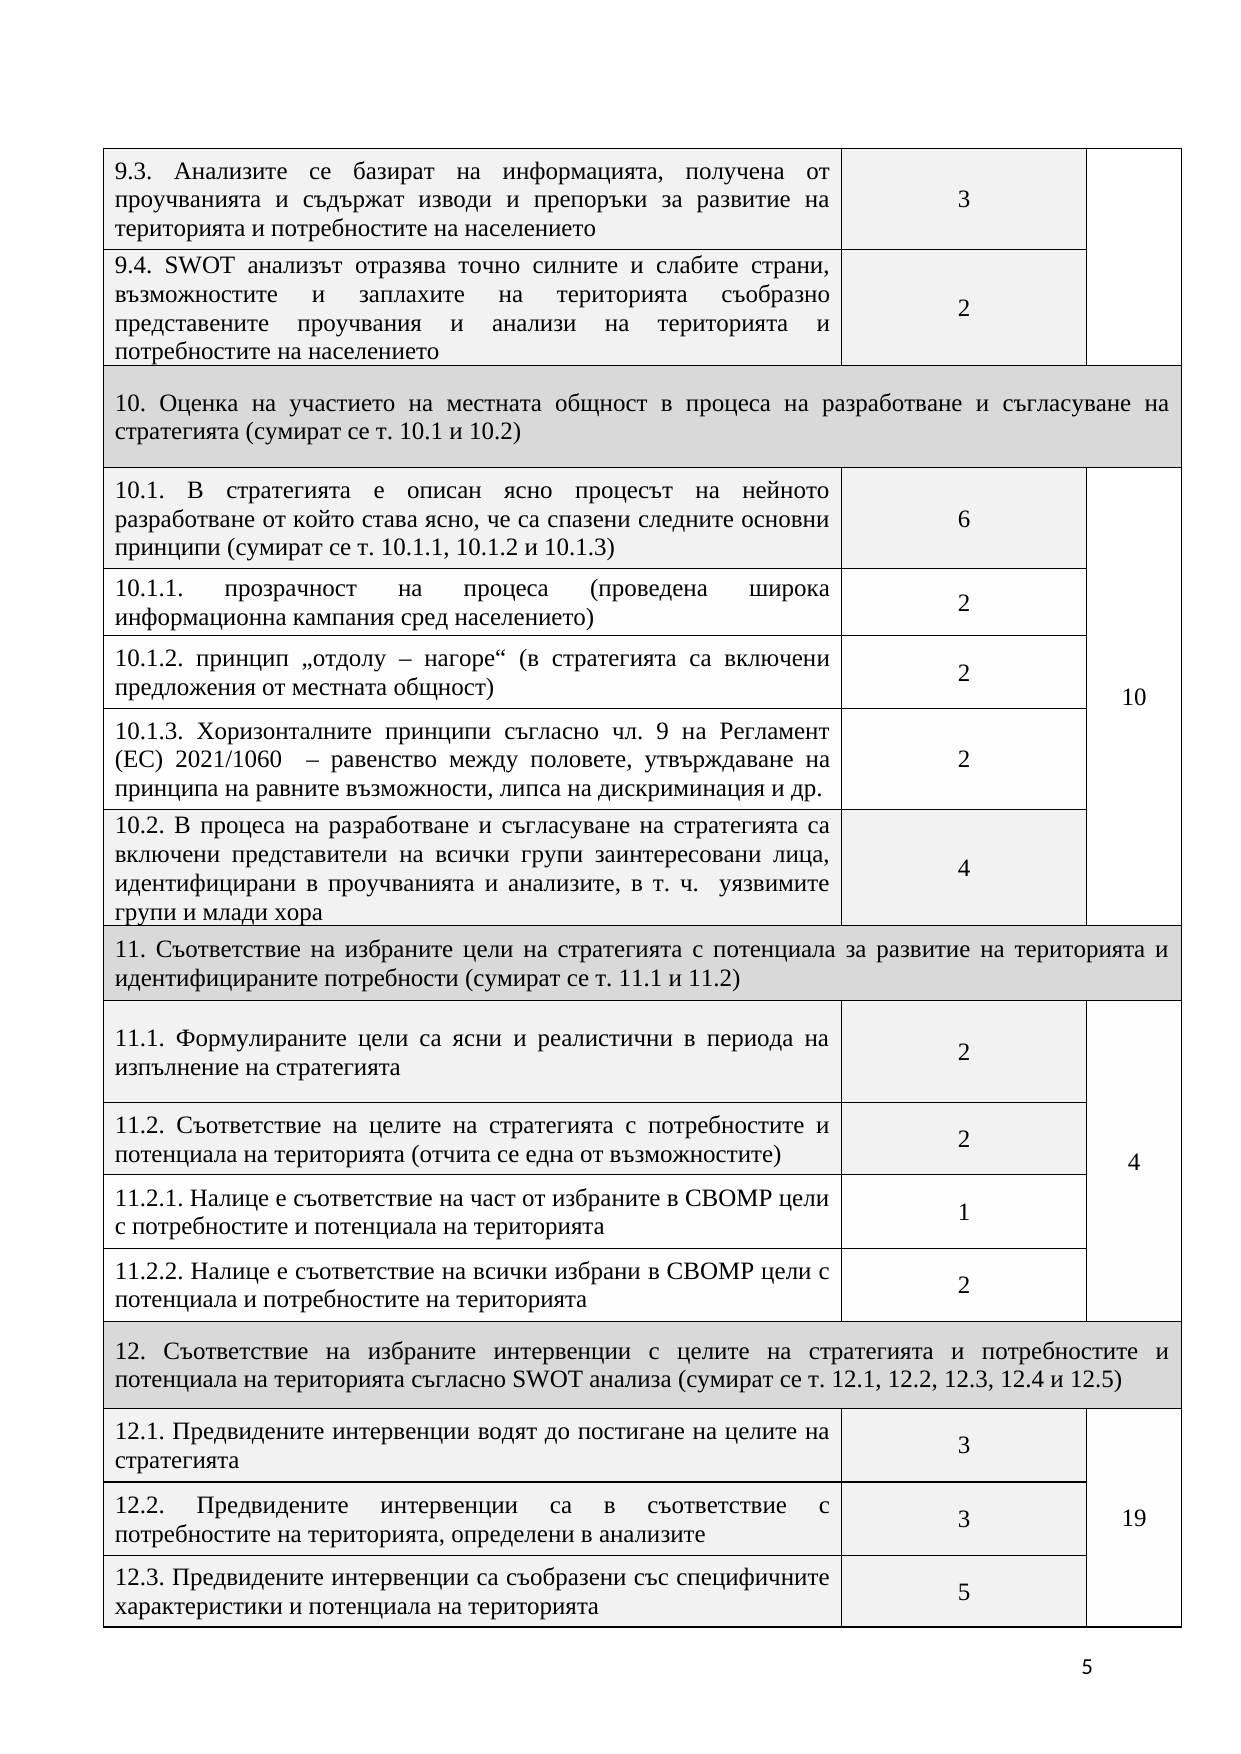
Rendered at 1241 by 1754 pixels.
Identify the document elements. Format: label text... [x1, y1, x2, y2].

table_cell 10.2. В процеса на разработване и съгласуване на стратегията са включени представители на всички групи заинтересовани лица, идентифицирани в проучванията и анализите, в т. ч. уязвимите групи и млади хора [104, 810, 841, 925]
table_cell 12.1. Предвидените интервенции водят до постигане на целите на стратегията [104, 1409, 841, 1481]
table_cell 3 [842, 1409, 1086, 1481]
table_cell 11.2. Съответствие на целите на стратегията с потребностите и потенциала на територията (отчита се една от възможностите) [104, 1103, 841, 1174]
table_cell 11.2.2. Налице е съответствие на всички избрани в СВОМР цели с потенциала и потребностите на територията [104, 1249, 841, 1321]
table_cell 10. Оценка на участието на местната общност в процеса на разработване и съгласуване на стратегията (сумират се т. 10.1 и 10.2) [104, 366, 1181, 467]
table_cell 12.3. Предвидените интервенции са съобразени със специфичните характеристики и потенциала на територията [104, 1556, 841, 1626]
table_cell 2 [842, 636, 1086, 708]
table_cell 2 [842, 569, 1086, 635]
table_cell 2 [842, 1001, 1086, 1102]
table_cell 11.2.1. Налице е съответствие на част от избраните в СВОМР цели с потребностите и потенциала на територията [104, 1175, 841, 1248]
table_cell 11. Съответствие на избраните цели на стратегията с потенциала за развитие на територията и идентифицираните потребности (сумират се т. 11.1 и 11.2) [104, 926, 1181, 1000]
table_cell 11.1. Формулираните цели са ясни и реалистични в периода на изпълнение на стратегията [104, 1001, 841, 1102]
table_cell 2 [842, 709, 1086, 809]
table_cell 2 [842, 250, 1086, 365]
table_cell 10.1.2. принцип „отдолу – нагоре“ (в стратегията са включени предложения от местната общност) [104, 636, 841, 708]
table_cell 12. Съответствие на избраните интервенции с целите на стратегията и потребностите и потенциала на територията съгласно SWOT анализа (сумират се т. 12.1, 12.2, 12.3, 12.4 и 12.5) [104, 1322, 1181, 1408]
table_cell 3 [842, 1483, 1086, 1555]
table_cell 2 [842, 1103, 1086, 1174]
table_cell 12.2. Предвидените интервенции са в съответствие с потребностите на територията, определени в анализите [104, 1483, 841, 1555]
table_cell 1 [842, 1175, 1086, 1248]
table_cell 19 [1087, 1409, 1181, 1626]
table_cell 10 [1087, 468, 1181, 925]
table_cell 6 [842, 468, 1086, 568]
table_cell 9.3. Анализите се базират на информацията, получена от проучванията и съдържат изводи и препоръки за развитие на територията и потребностите на населението [104, 149, 841, 249]
table_cell 3 [842, 149, 1086, 249]
table_cell 10.1.1. прозрачност на процеса (проведена широка информационна кампания сред населението) [104, 569, 841, 635]
table_cell 9.4. SWOT анализът отразява точно силните и слабите страни, възможностите и заплахите на територията съобразно представените проучвания и анализи на територията и потребностите на населението [104, 250, 841, 365]
table_cell 10.1. В стратегията е описан ясно процесът на нейното разработване от който става ясно, че са спазени следните основни принципи (сумират се т. 10.1.1, 10.1.2 и 10.1.3) [104, 468, 841, 568]
table_cell 2 [842, 1249, 1086, 1321]
table_cell 10.1.3. Хоризонталните принципи съгласно чл. 9 на Регламент (ЕС) 2021/1060 – равенство между половете, утвърждаване на принципа на равните възможности, липса на дискриминация и др. [104, 709, 841, 809]
table_cell 5 [842, 1556, 1086, 1626]
table_cell 4 [842, 810, 1086, 925]
table_cell 4 [1087, 1001, 1181, 1321]
